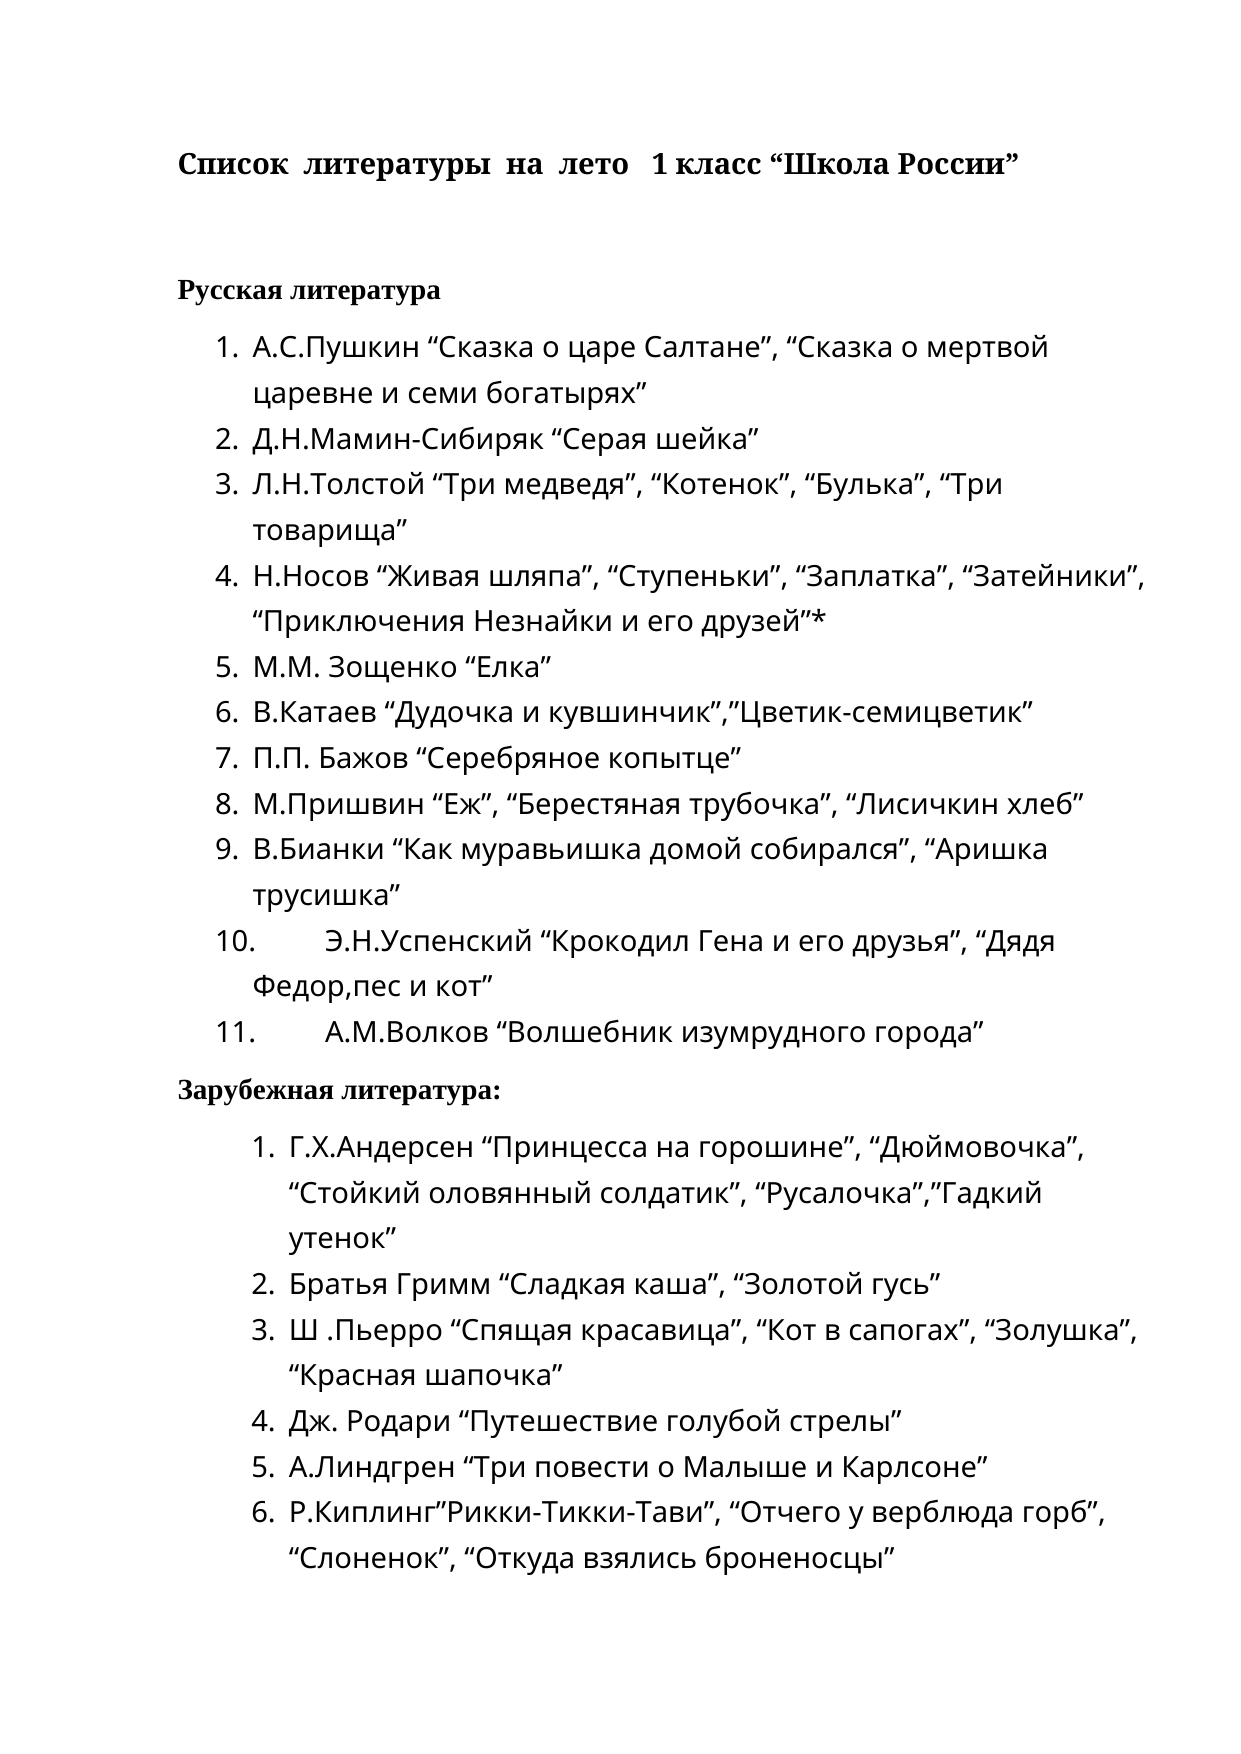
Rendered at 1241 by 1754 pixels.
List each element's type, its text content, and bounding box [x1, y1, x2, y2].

list Р.Киплинг”Рикки-Тикки-Тави”, “Отчего у верблюда горб”, “Слоненок”, “Откуда взялись броненосцы” [251, 1491, 1152, 1577]
list А.С.Пушкин “Сказка о царе Салтане”, “Сказка о мертвой царевне и семи богатырях” [215, 327, 1152, 412]
list П.П. Бажов “Серебряное копытце” [215, 737, 1152, 777]
list Э.Н.Успенский “Крокодил Гена и его друзья”, “Дядя Федор,пес и кот” [215, 920, 1152, 1005]
list Н.Носов “Живая шляпа”, “Ступеньки”, “Заплатка”, “Затейники”, “Приключения Незнайки и его друзей”* [215, 555, 1152, 640]
list М.М. Зощенко “Елка” [215, 646, 1152, 686]
list Дж. Родари “Путешествие голубой стрелы” [251, 1400, 1152, 1440]
text Русская литература [177, 272, 1152, 306]
list М.Пришвин “Еж”, “Берестяная трубочка”, “Лисичкин хлеб” [215, 783, 1152, 823]
text Список литературы на лето 1 класс “Школа России” [177, 143, 1152, 183]
list Л.Н.Толстой “Три медведя”, “Котенок”, “Булька”, “Три товарища” [215, 463, 1152, 549]
list В.Катаев “Дудочка и кувшинчик”,”Цветик-семицветик” [215, 692, 1152, 731]
list Ш .Пьерро “Спящая красавица”, “Кот в сапогах”, “Золушка”, “Красная шапочка” [251, 1309, 1152, 1394]
list Г.Х.Андерсен “Принцесса на горошине”, “Дюймовочка”, “Стойкий оловянный солдатик”, “Русалочка”,”Гадкий утенок” [251, 1126, 1152, 1257]
list Братья Гримм “Сладкая каша”, “Золотой гусь” [251, 1263, 1152, 1303]
list А.М.Волков “Волшебник изумрудного города” [215, 1011, 1152, 1051]
list В.Бианки “Как муравьишка домой собирался”, “Аришка трусишка” [215, 828, 1152, 914]
list А.Линдгрен “Три повести о Малыше и Карлсоне” [251, 1446, 1152, 1486]
text Зарубежная литература: [177, 1072, 1152, 1106]
list Д.Н.Мамин-Сибиряк “Серая шейка” [215, 418, 1152, 458]
